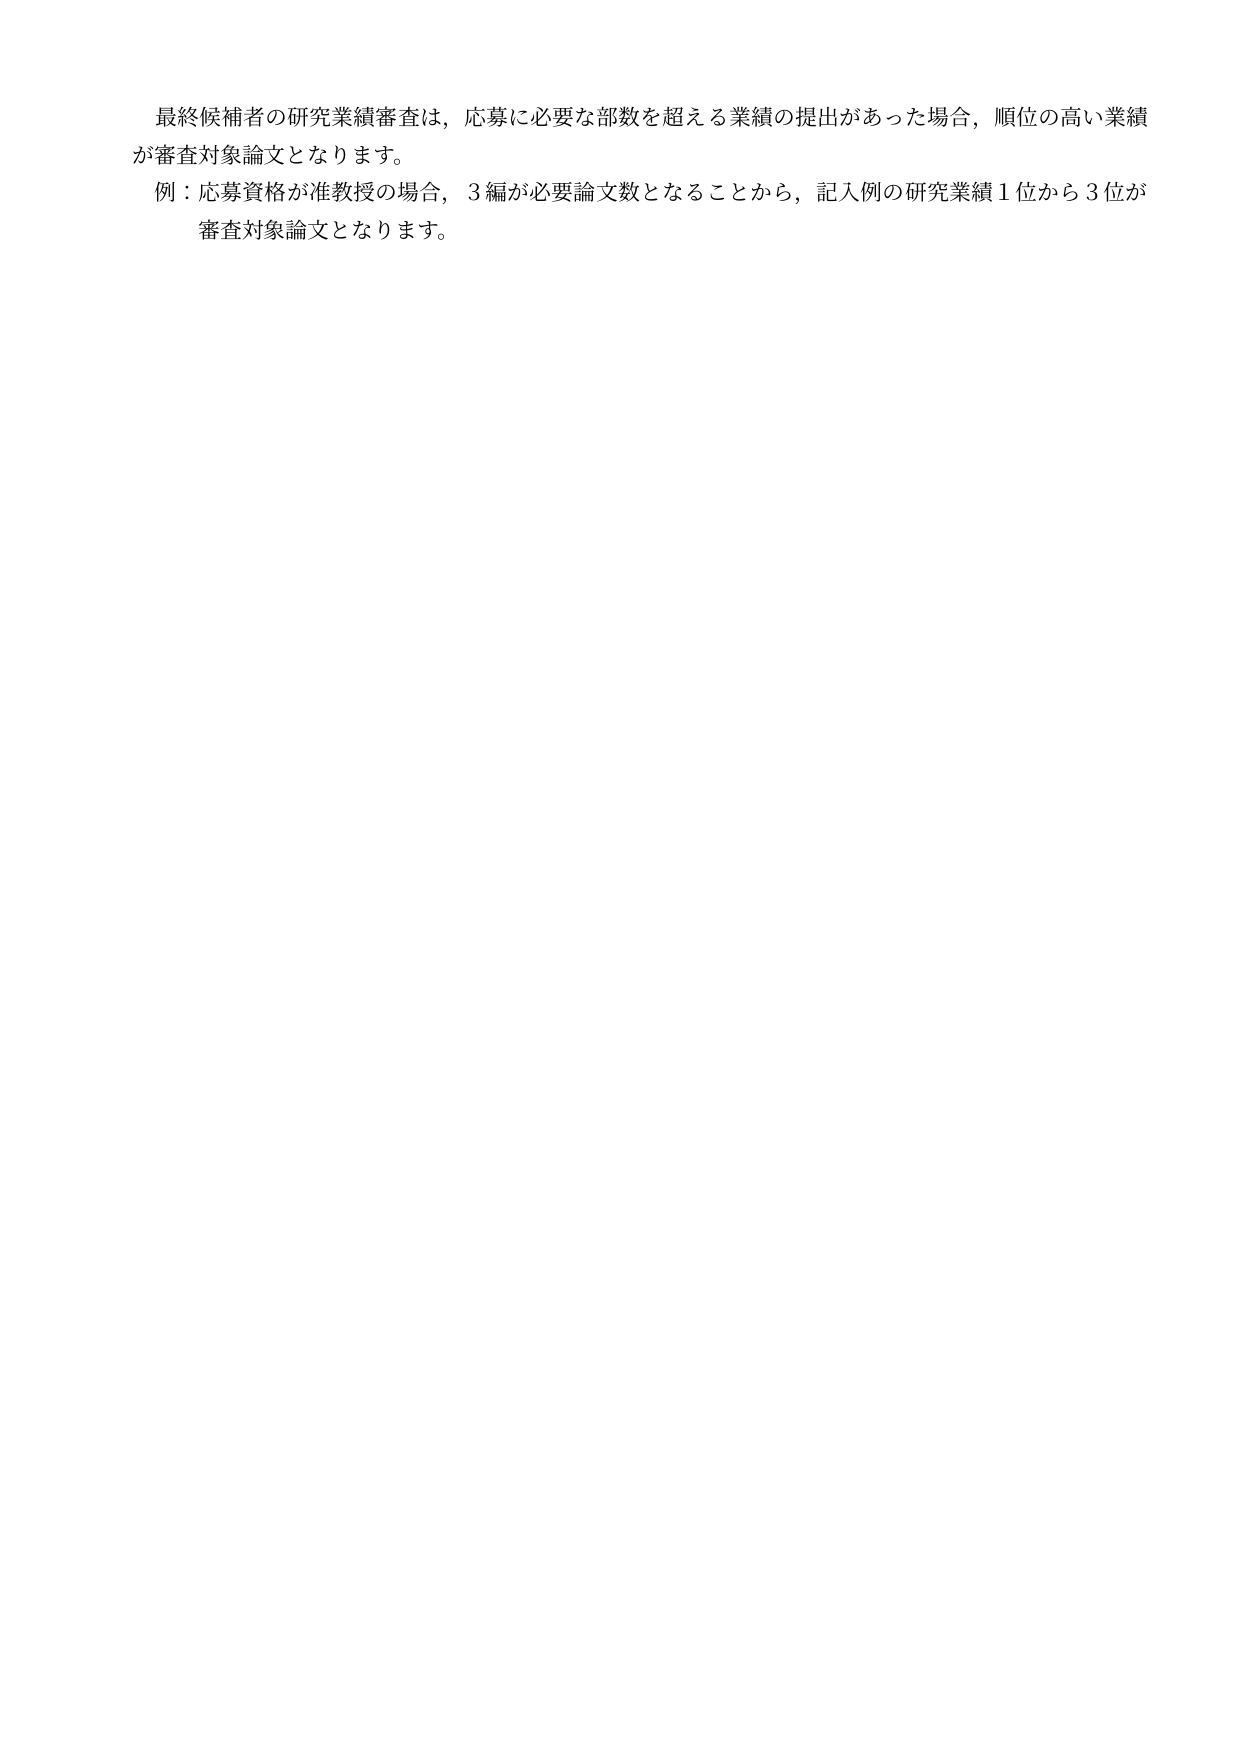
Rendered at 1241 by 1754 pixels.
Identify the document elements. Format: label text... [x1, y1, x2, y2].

text 最終候補者の研究業績審査は，応募に必要な部数を超える業績の提出があった場合，順位の高い業績が審査対象論文となります。 [89, 97, 1152, 172]
text 例：応募資格が准教授の場合，３編が必要論文数となることから，記入例の研究業績１位から３位が審査対象論文となります。 [154, 172, 1152, 247]
